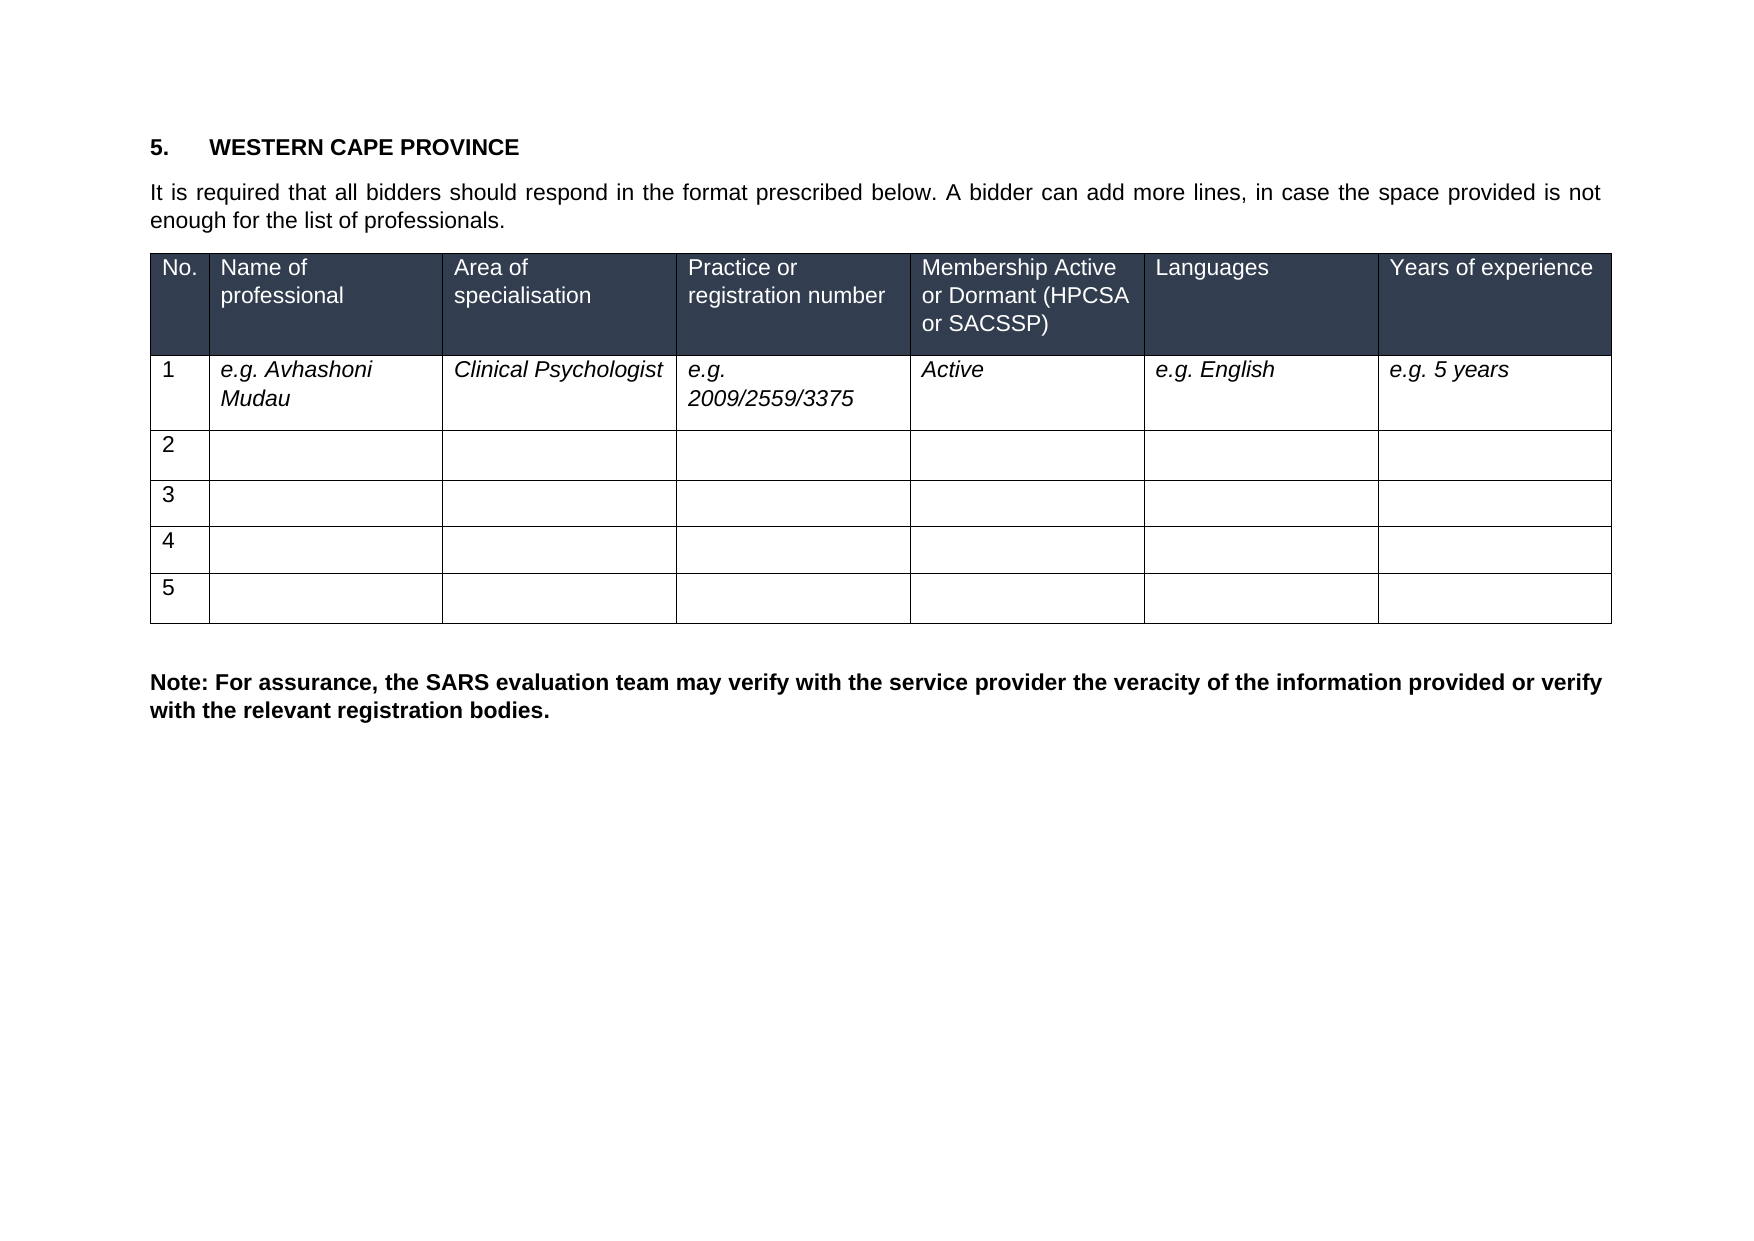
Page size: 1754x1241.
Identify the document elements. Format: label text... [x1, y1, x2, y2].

table_cell [1379, 431, 1611, 480]
table_header No. [151, 254, 209, 355]
table_cell [911, 431, 1144, 480]
table_cell [911, 481, 1144, 526]
table_cell [443, 574, 676, 622]
table_header Languages [1145, 254, 1378, 355]
table_cell e.g. English [1145, 356, 1378, 430]
text It is required that all bidders should respond in the format prescribed below. A bidder can add more lines, in case the space provided is not enough for the list of professionals. [150, 179, 1604, 234]
table_cell [210, 527, 442, 572]
table_header Name of professional [210, 254, 442, 355]
list WESTERN CAPE PROVINCE [150, 134, 1604, 160]
table_cell 4 [151, 527, 209, 572]
table_cell [443, 431, 676, 480]
table_cell [443, 481, 676, 526]
table_cell [1379, 527, 1611, 572]
table_cell [210, 481, 442, 526]
table_cell [210, 574, 442, 622]
text Note: For assurance, the SARS evaluation team may verify with the service provider the veracity of the information provided or verify with the relevant registration bodies. [150, 669, 1604, 723]
table_cell [443, 527, 676, 572]
table_cell [677, 574, 910, 622]
table_cell [1145, 481, 1378, 526]
table_cell 2 [151, 431, 209, 480]
table_cell 3 [151, 481, 209, 526]
table_cell e.g. 5 years [1379, 356, 1611, 430]
table_cell [210, 431, 442, 480]
table_cell [1145, 431, 1378, 480]
table_cell 5 [151, 574, 209, 622]
table_cell [911, 527, 1144, 572]
table_cell [677, 527, 910, 572]
table_cell [677, 431, 910, 480]
table_cell [1379, 481, 1611, 526]
table_header Area of specialisation [443, 254, 676, 355]
table_cell e.g. 2009/2559/3375 [677, 356, 910, 430]
table_header Years of experience [1379, 254, 1611, 355]
table_cell [677, 481, 910, 526]
table_cell e.g. Avhashoni Mudau [210, 356, 442, 430]
table_cell Active [911, 356, 1144, 430]
table_cell [1145, 574, 1378, 622]
table_cell Clinical Psychologist [443, 356, 676, 430]
table_cell [1379, 574, 1611, 622]
table_cell [1145, 527, 1378, 572]
table_cell [911, 574, 1144, 622]
table_header Practice or registration number [677, 254, 910, 355]
table_cell 1 [151, 356, 209, 430]
table_header Membership Active or Dormant (HPCSA or SACSSP) [911, 254, 1144, 355]
